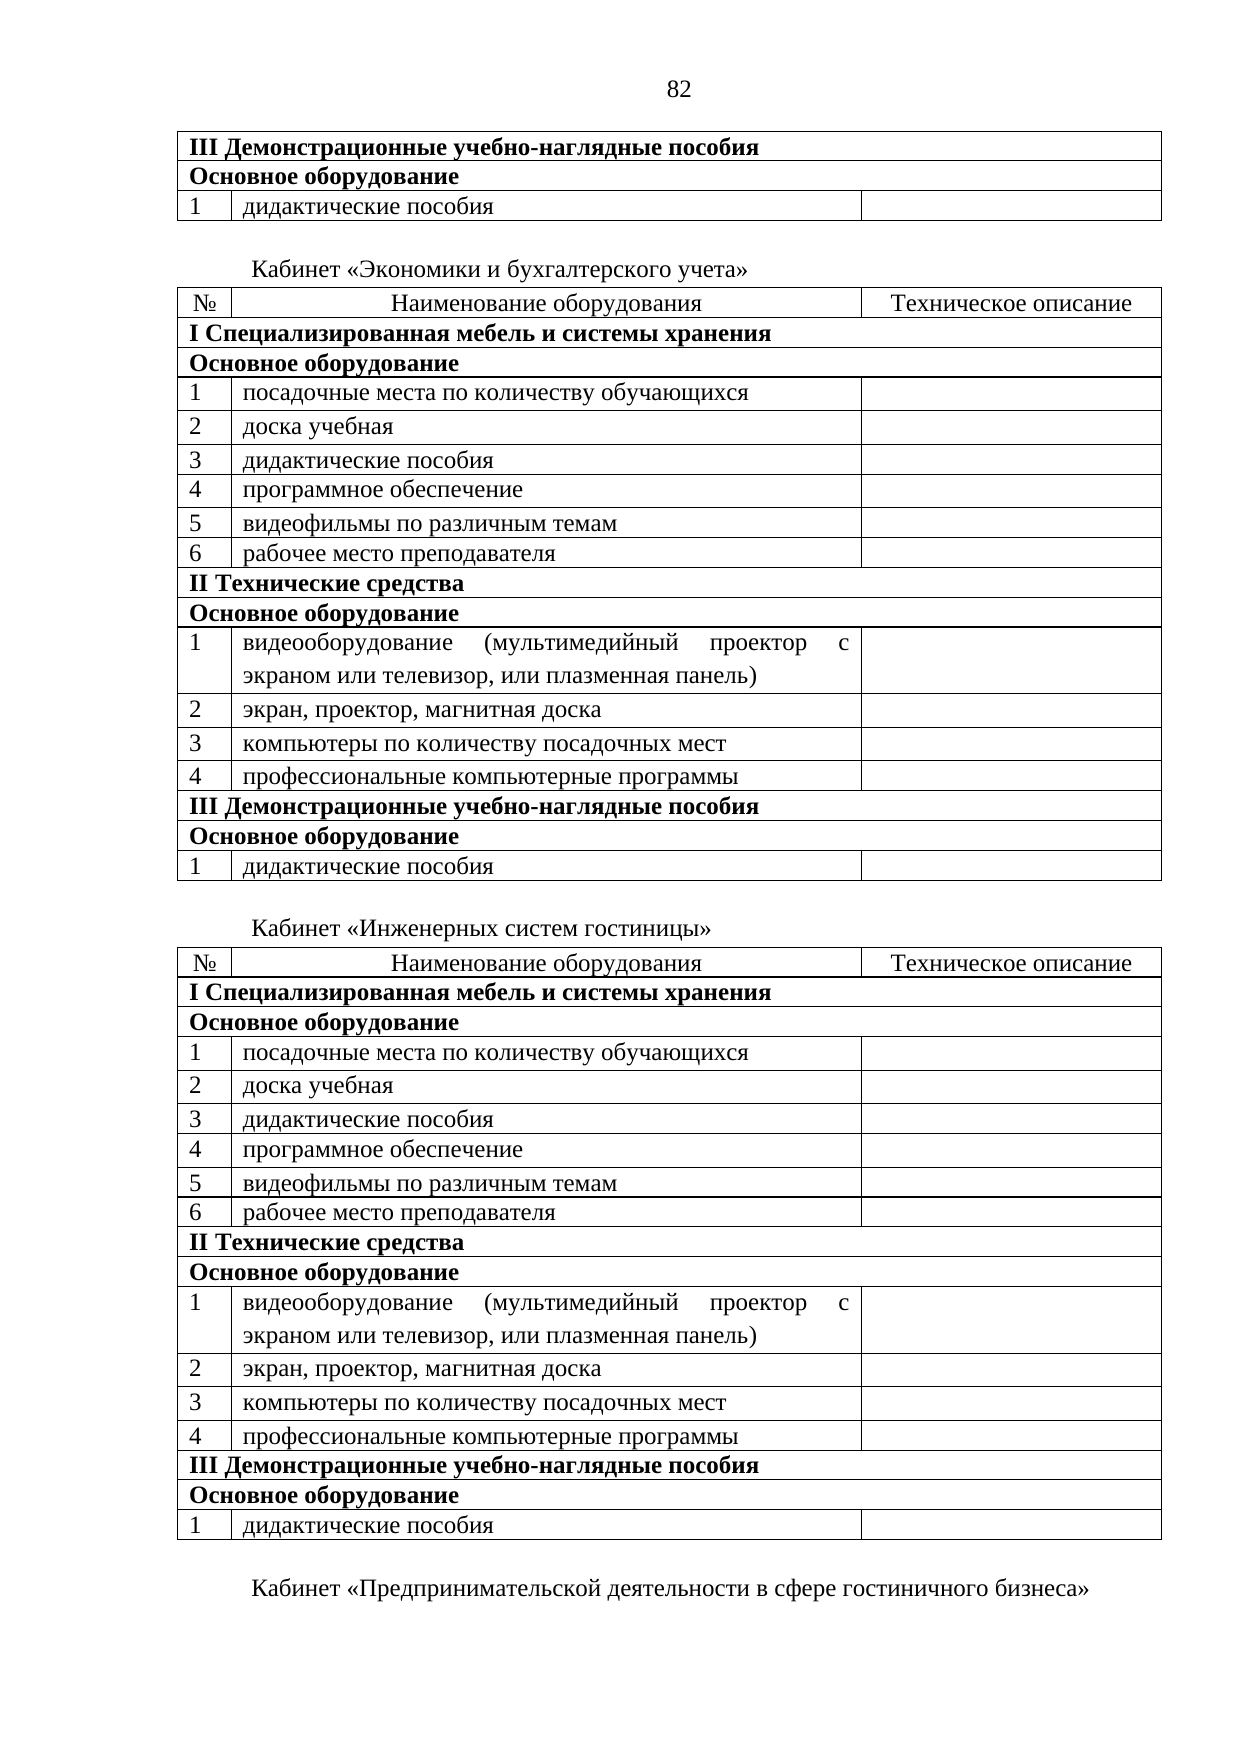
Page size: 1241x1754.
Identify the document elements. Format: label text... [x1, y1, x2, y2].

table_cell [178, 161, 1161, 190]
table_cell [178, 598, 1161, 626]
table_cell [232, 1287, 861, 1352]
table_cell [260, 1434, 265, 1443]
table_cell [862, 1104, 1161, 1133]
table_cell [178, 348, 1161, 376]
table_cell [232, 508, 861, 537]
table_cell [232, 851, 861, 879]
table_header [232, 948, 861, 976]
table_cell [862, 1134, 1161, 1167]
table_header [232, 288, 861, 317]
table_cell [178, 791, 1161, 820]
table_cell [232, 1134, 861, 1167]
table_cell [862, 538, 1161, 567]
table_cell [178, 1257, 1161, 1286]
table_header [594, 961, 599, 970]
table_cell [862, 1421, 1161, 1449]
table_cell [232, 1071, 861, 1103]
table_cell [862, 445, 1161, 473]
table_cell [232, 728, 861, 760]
text Кабинет «Экономики и бухгалтерского учета» [177, 254, 1181, 283]
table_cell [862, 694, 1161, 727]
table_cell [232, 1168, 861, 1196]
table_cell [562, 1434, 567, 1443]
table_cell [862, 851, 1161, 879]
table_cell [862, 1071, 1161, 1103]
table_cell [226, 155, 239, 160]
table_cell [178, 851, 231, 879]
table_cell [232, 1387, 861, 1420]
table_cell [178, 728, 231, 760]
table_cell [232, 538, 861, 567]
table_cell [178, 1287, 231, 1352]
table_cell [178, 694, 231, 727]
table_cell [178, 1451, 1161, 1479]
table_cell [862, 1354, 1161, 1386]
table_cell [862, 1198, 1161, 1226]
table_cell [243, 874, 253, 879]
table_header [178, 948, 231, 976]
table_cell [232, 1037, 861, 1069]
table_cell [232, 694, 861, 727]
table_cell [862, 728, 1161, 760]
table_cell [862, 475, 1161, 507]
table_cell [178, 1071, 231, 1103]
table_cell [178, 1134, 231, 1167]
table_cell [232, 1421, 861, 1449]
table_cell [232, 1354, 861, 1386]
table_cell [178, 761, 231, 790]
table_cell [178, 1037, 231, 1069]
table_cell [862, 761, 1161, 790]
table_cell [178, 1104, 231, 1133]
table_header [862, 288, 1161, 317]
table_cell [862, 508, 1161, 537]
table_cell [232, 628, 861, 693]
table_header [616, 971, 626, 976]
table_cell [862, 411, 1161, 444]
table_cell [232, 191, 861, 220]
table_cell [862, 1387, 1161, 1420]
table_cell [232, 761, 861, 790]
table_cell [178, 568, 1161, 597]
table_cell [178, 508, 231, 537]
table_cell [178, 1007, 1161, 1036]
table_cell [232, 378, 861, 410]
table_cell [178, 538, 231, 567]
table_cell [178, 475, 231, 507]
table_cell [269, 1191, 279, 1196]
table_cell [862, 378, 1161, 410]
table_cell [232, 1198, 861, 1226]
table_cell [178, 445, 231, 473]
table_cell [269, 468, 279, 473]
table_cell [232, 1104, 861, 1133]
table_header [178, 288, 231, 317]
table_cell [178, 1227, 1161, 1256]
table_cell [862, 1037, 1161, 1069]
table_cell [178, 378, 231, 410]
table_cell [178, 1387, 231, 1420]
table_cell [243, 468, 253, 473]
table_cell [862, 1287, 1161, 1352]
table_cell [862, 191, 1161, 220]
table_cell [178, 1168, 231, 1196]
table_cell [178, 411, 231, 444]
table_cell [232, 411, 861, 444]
text Кабинет «Инженерных систем гостиницы» [177, 913, 1181, 942]
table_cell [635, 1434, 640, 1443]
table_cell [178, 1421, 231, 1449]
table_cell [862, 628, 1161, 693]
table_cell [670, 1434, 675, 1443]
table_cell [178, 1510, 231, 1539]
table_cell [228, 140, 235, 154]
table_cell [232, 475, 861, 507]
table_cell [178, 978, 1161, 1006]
text Кабинет «Предпринимательской деятельности в сфере гостиничного бизнеса» [177, 1573, 1181, 1602]
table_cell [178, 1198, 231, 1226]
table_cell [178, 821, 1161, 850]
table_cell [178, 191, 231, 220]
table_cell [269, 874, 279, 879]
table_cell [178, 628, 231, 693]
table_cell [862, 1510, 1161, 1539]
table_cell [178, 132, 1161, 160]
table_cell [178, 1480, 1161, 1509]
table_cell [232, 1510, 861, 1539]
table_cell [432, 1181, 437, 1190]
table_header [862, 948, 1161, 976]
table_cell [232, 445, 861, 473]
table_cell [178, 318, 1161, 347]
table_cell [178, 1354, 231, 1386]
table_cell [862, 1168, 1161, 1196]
